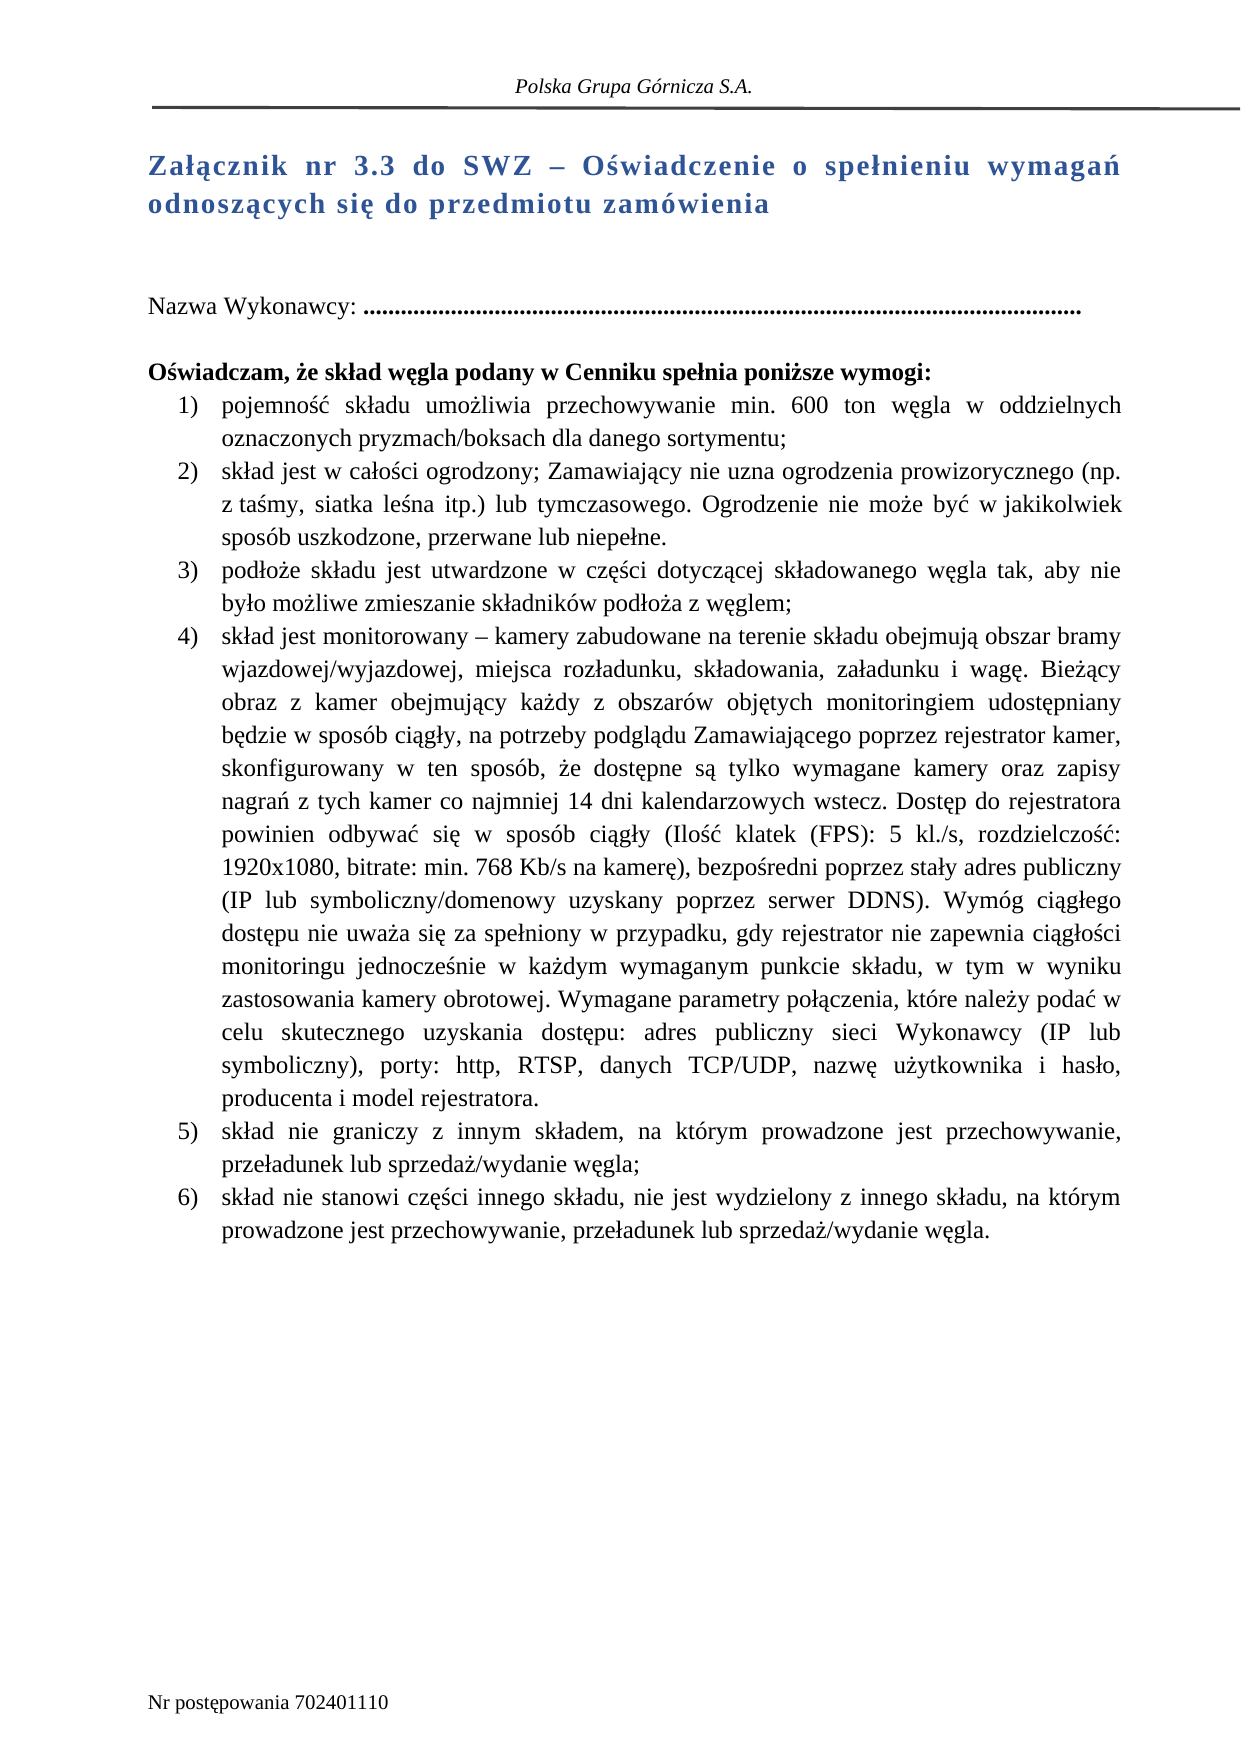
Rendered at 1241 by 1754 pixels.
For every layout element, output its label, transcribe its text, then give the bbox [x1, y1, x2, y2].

list pojemność składu umożliwia przechowywanie min. 600 ton węgla w oddzielnych oznaczonych pryzmach/boksach dla danego sortymentu; [177, 390, 1122, 452]
list skład nie stanowi części innego składu, nie jest wydzielony z innego składu, na którym prowadzone jest przechowywanie, przeładunek lub sprzedaż/wydanie węgla. [177, 1182, 1122, 1244]
text Oświadczam, że skład węgla podany w Cenniku spełnia poniższe wymogi: [148, 357, 1122, 386]
list skład jest w całości ogrodzony; Zamawiający nie uzna ogrodzenia prowizorycznego (np. z taśmy, siatka leśna itp.) lub tymczasowego. Ogrodzenie nie może być w jakikolwiek sposób uszkodzone, przerwane lub niepełne. [177, 456, 1122, 551]
list skład nie graniczy z innym składem, na którym prowadzone jest przechowywanie, przeładunek lub sprzedaż/wydanie węgla; [177, 1116, 1122, 1178]
text Załącznik nr 3.3 do SWZ – Oświadczenie o spełnieniu wymagań odnoszących się do przedmiotu zamówienia [148, 148, 1122, 220]
text Nazwa Wykonawcy: ................................................................................................................... [148, 291, 1122, 319]
list skład jest monitorowany – kamery zabudowane na terenie składu obejmują obszar bramy wjazdowej/wyjazdowej, miejsca rozładunku, składowania, załadunku i wagę. Bieżący obraz z kamer obejmujący każdy z obszarów objętych monitoringiem udostępniany będzie w sposób ciągły, na potrzeby podglądu Zamawiającego poprzez rejestrator kamer, skonfigurowany w ten sposób, że dostępne są tylko wymagane kamery oraz zapisy nagrań z tych kamer co najmniej 14 dni kalendarzowych wstecz. Dostęp do rejestratora powinien odbywać się w sposób ciągły (Ilość klatek (FPS): 5 kl./s, rozdzielczość: 1920x1080, bitrate: min. 768 Kb/s na kamerę), bezpośredni poprzez stały adres publiczny (IP lub symboliczny/domenowy uzyskany poprzez serwer DDNS). Wymóg ciągłego dostępu nie uważa się za spełniony w przypadku, gdy rejestrator nie zapewnia ciągłości monitoringu jednocześnie w każdym wymaganym punkcie składu, w tym w wyniku zastosowania kamery obrotowej. Wymagane parametry połączenia, które należy podać w celu skutecznego uzyskania dostępu: adres publiczny sieci Wykonawcy (IP lub symboliczny), porty: http, RTSP, danych TCP/UDP, nazwę użytkownika i hasło, producenta i model rejestratora. [177, 621, 1122, 1112]
list podłoże składu jest utwardzone w części dotyczącej składowanego węgla tak, aby nie było możliwe zmieszanie składników podłoża z węglem; [177, 555, 1122, 617]
